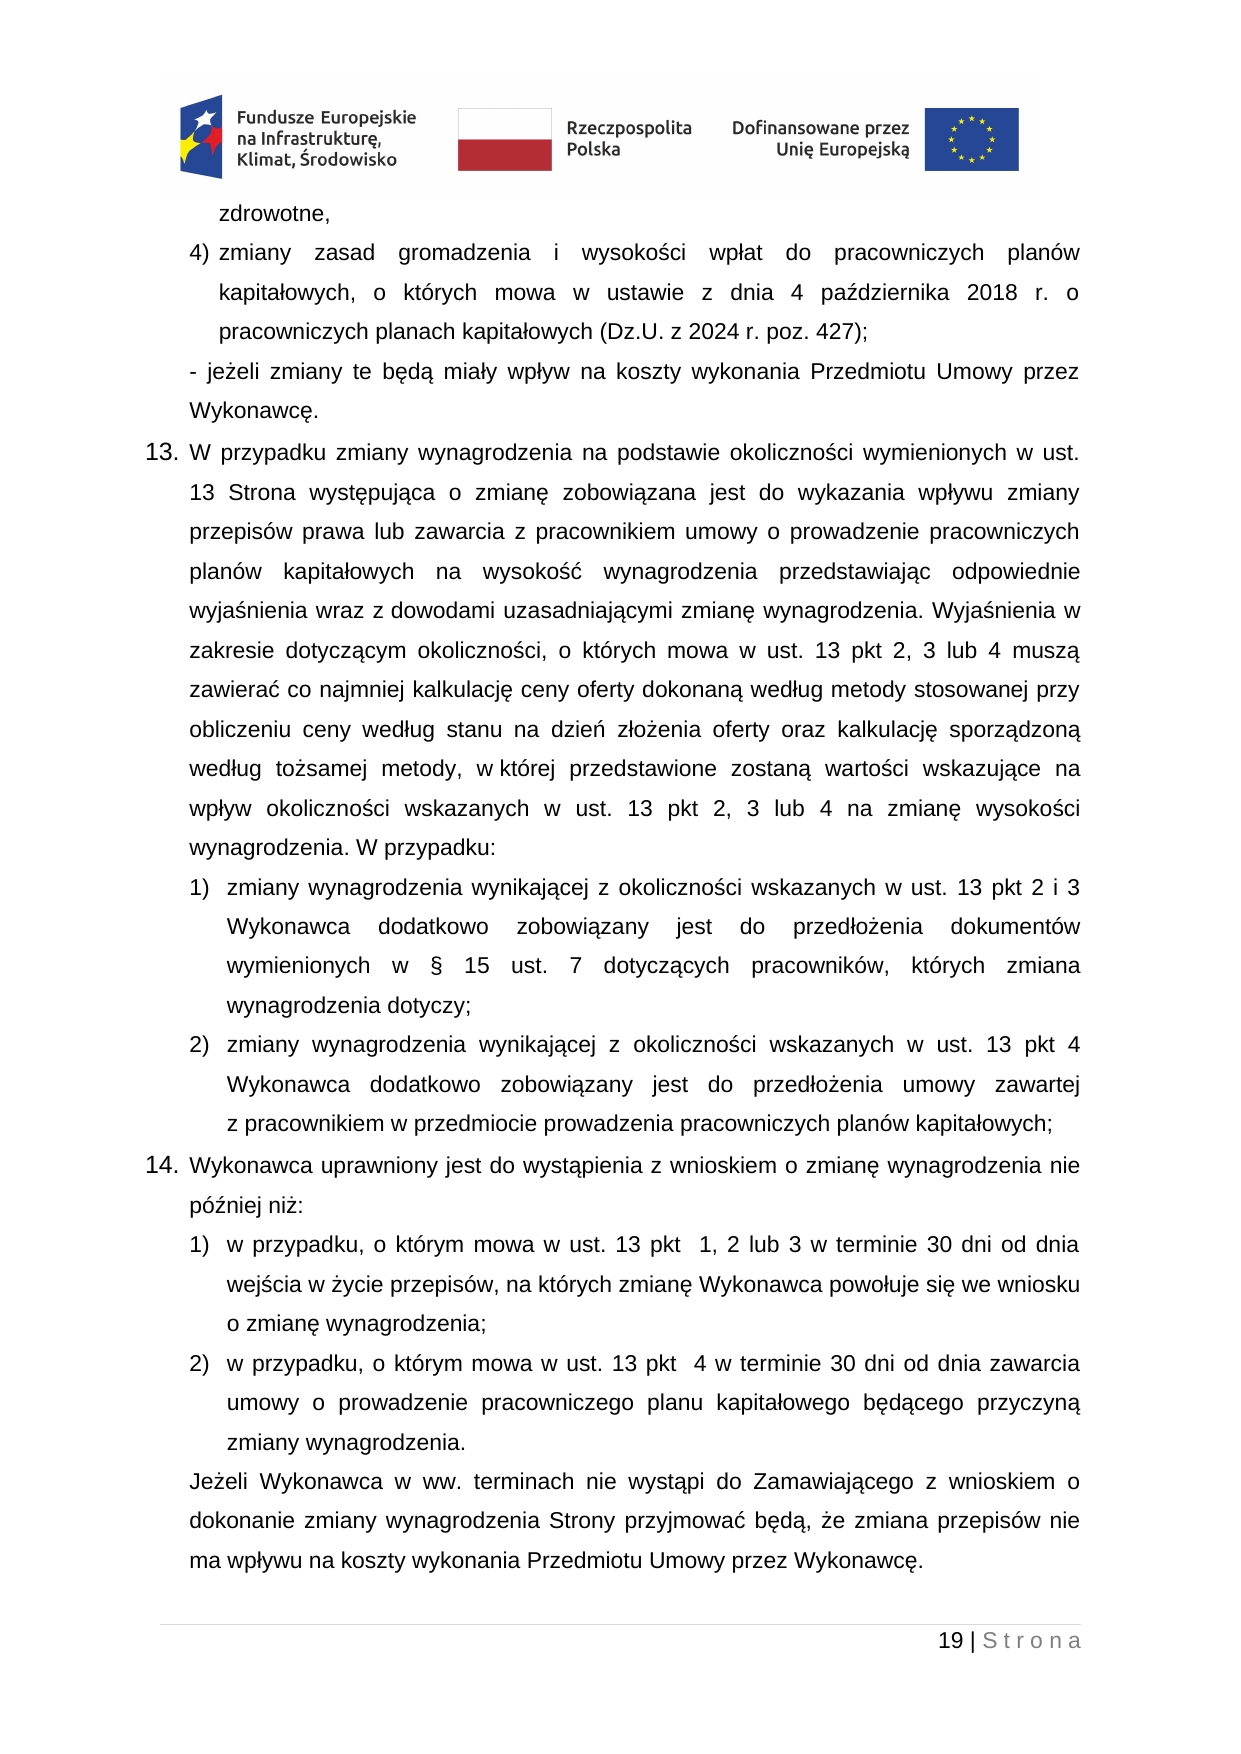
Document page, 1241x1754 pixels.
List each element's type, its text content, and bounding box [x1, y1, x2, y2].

text - jeżeli zmiany te będą miały wpływ na koszty wykonania Przedmiotu Umowy przez Wykonawcę. [189, 358, 1081, 424]
list zmiany wynagrodzenia wynikającej z okoliczności wskazanych w ust. 13 pkt 2 i 3 Wykonawca dodatkowo zobowiązany jest do przedłożenia dokumentów wymienionych w § 15 ust. 7 dotyczących pracowników, których zmiana wynagrodzenia dotyczy; [189, 873, 1081, 1018]
list w przypadku, o którym mowa w ust. 13 pkt 4 w terminie 30 dni od dnia zawarcia umowy o prowadzenie pracowniczego planu kapitałowego będącego przyczyną zmiany wynagrodzenia. [189, 1349, 1081, 1455]
list Wykonawca uprawniony jest do wystąpienia z wnioskiem o zmianę wynagrodzenia nie później niż: [145, 1150, 1081, 1218]
list w przypadku, o którym mowa w ust. 13 pkt 1, 2 lub 3 w terminie 30 dni od dnia wejścia w życie przepisów, na których zmianę Wykonawca powołuje się we wniosku o zmianę wynagrodzenia; [189, 1231, 1081, 1336]
list zmiany zasad gromadzenia i wysokości wpłat do pracowniczych planów kapitałowych, o których mowa w ustawie z dnia 4 października 2018 r. o pracowniczych planach kapitałowych (Dz.U. z 2024 r. poz. 427); [189, 239, 1081, 345]
picture [159, 73, 1041, 200]
list zmiany wynagrodzenia wynikającej z okoliczności wskazanych w ust. 13 pkt 4 Wykonawca dodatkowo zobowiązany jest do przedłożenia umowy zawartej z pracownikiem w przedmiocie prowadzenia pracowniczych planów kapitałowych; [189, 1031, 1081, 1137]
list W przypadku zmiany wynagrodzenia na podstawie okoliczności wymienionych w ust. 13 Strona występująca o zmianę zobowiązana jest do wykazania wpływu zmiany przepisów prawa lub zawarcia z pracownikiem umowy o prowadzenie pracowniczych planów kapitałowych na wysokość wynagrodzenia przedstawiając odpowiednie wyjaśnienia wraz z dowodami uzasadniającymi zmianę wynagrodzenia. Wyjaśnienia w zakresie dotyczącym okoliczności, o których mowa w ust. 13 pkt 2, 3 lub 4 muszą zawierać co najmniej kalkulację ceny oferty dokonaną według metody stosowanej przy obliczeniu ceny według stanu na dzień złożenia oferty oraz kalkulację sporządzoną według tożsamej metody, w której przedstawione zostaną wartości wskazujące na wpływ okoliczności wskazanych w ust. 13 pkt 2, 3 lub 4 na zmianę wysokości wynagrodzenia. W przypadku: [145, 437, 1081, 860]
text Jeżeli Wykonawca w ww. terminach nie wystąpi do Zamawiającego z wnioskiem o dokonanie zmiany wynagrodzenia Strony przyjmować będą, że zmiana przepisów nie ma wpływu na koszty wykonania Przedmiotu Umowy przez Wykonawcę. [189, 1468, 1081, 1573]
